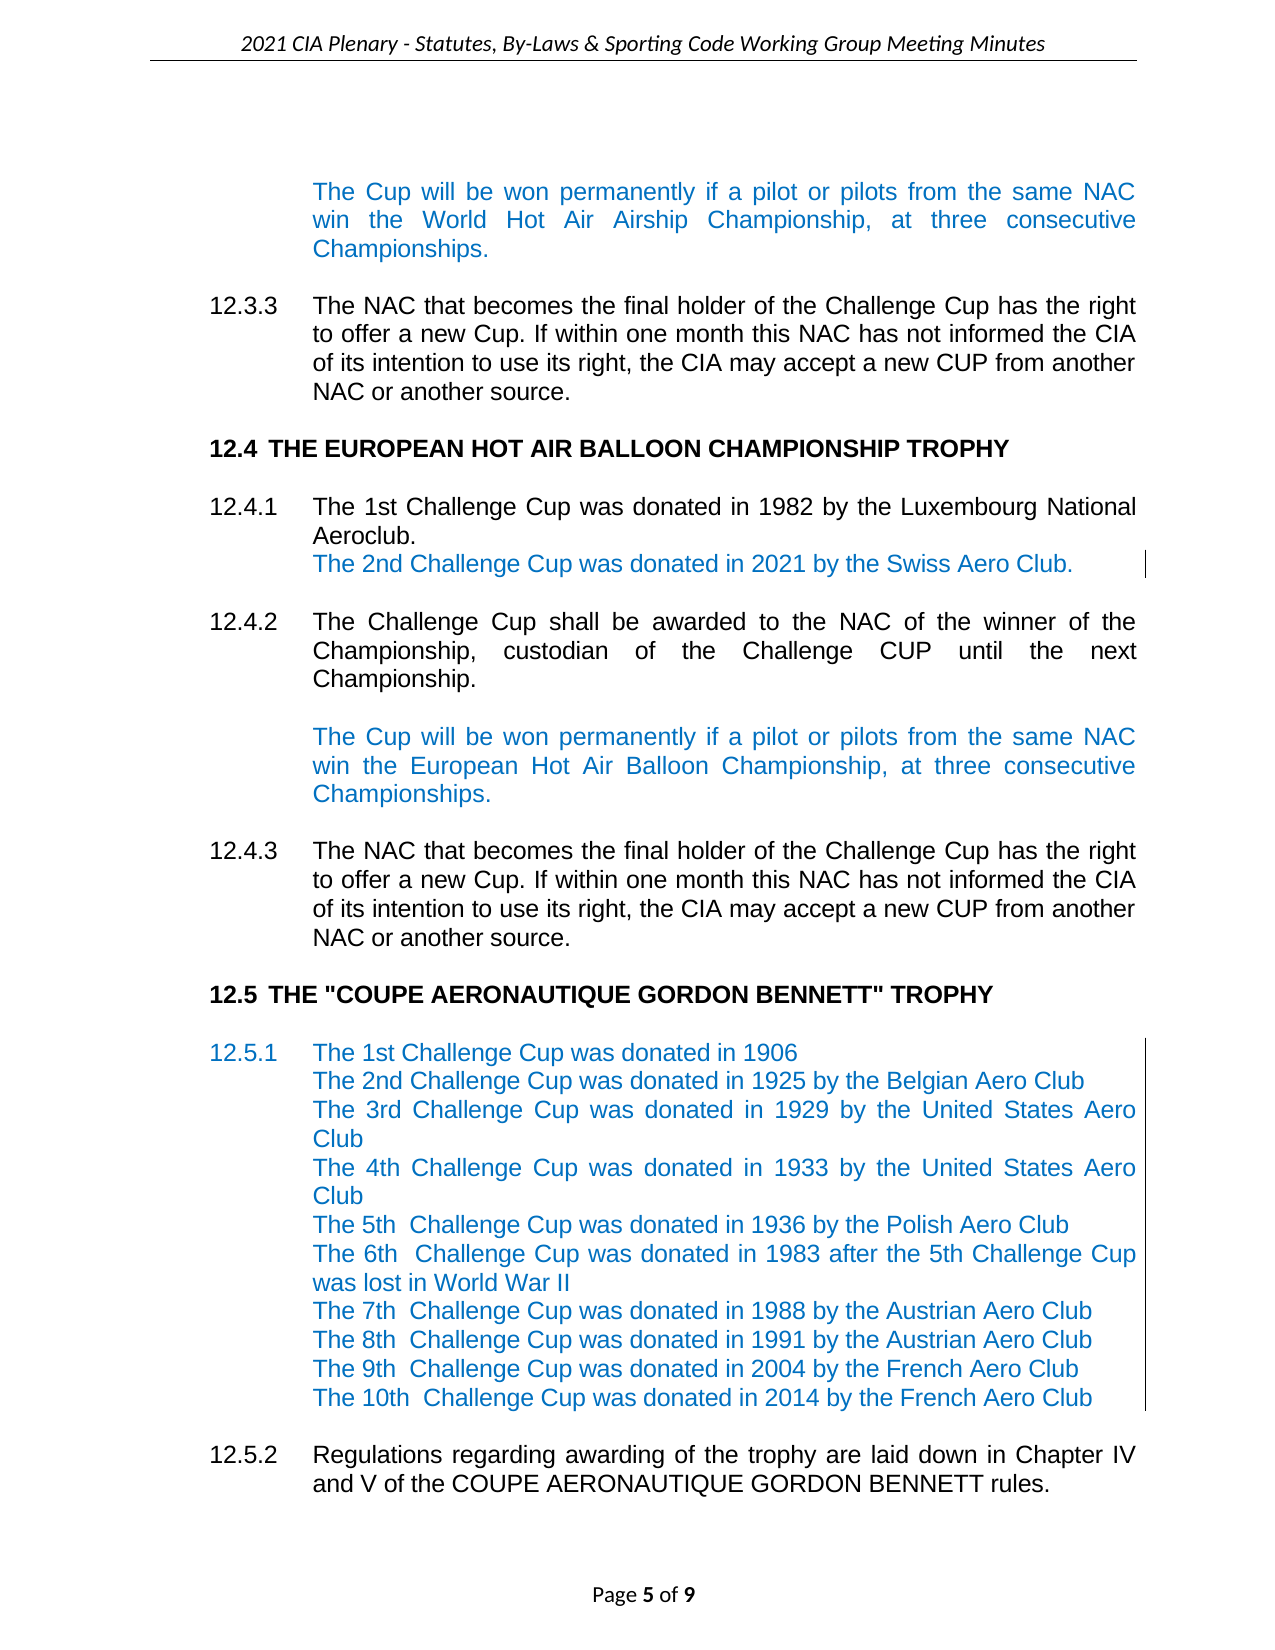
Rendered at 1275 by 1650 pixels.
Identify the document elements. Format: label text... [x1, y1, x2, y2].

text The 7th Challenge Cup was donated in 1988 by the Austrian Aero Club [312, 1296, 1145, 1325]
text 12.5.1 The 1st Challenge Cup was donated in 1906 [209, 1037, 1145, 1066]
text The Cup will be won permanently if a pilot or pilots from the same NAC win the World Hot Air Airship Championship, at three consecutive Championships. [178, 176, 1137, 291]
text The 9th Challenge Cup was donated in 2004 by the French Aero Club [312, 1354, 1145, 1382]
text The 2nd Challenge Cup was donated in 1925 by the Belgian Aero Club [312, 1066, 1145, 1095]
text The 5th Challenge Cup was donated in 1936 by the Polish Aero Club [312, 1210, 1145, 1239]
text The 4th Challenge Cup was donated in 1933 by the United States Aero Club [312, 1152, 1145, 1210]
text 12.4.3 The NAC that becomes the final holder of the Challenge Cup has the right to offer a new Cup. If within one month this NAC has not informed the CIA of its intention to use its right, the CIA may accept a new CUP from another NAC or another source. [209, 836, 1137, 951]
text 12.4 THE EUROPEAN HOT AIR BALLOON CHAMPIONSHIP TROPHY [209, 434, 1137, 463]
text 12.5 THE "COUPE AERONAUTIQUE GORDON BENNETT" TROPHY [209, 980, 1137, 1009]
text The 2nd Challenge Cup was donated in 2021 by the Swiss Aero Club. [312, 549, 1145, 578]
text The 3rd Challenge Cup was donated in 1929 by the United States Aero Club [312, 1095, 1145, 1152]
text The 8th Challenge Cup was donated in 1991 by the Austrian Aero Club [312, 1325, 1145, 1354]
text The 10th Challenge Cup was donated in 2014 by the French Aero Club [312, 1382, 1145, 1411]
text 12.4.1 The 1st Challenge Cup was donated in 1982 by the Luxembourg National Aeroclub. [209, 492, 1137, 549]
text The Cup will be won permanently if a pilot or pilots from the same NAC win the European Hot Air Balloon Championship, at three consecutive Championships. [178, 722, 1137, 836]
text 12.5.2 Regulations regarding awarding of the trophy are laid down in Chapter IV and V of the COUPE AERONAUTIQUE GORDON BENNETT rules. [209, 1440, 1137, 1497]
text The 6th Challenge Cup was donated in 1983 after the 5th Challenge Cup was lost in World War II [312, 1239, 1145, 1296]
text 12.3.3 The NAC that becomes the final holder of the Challenge Cup has the right to offer a new Cup. If within one month this NAC has not informed the CIA of its intention to use its right, the CIA may accept a new CUP from another NAC or another source. [209, 291, 1137, 406]
text 12.4.2 The Challenge Cup shall be awarded to the NAC of the winner of the Championship, custodian of the Challenge CUP until the next Championship. [209, 607, 1137, 693]
